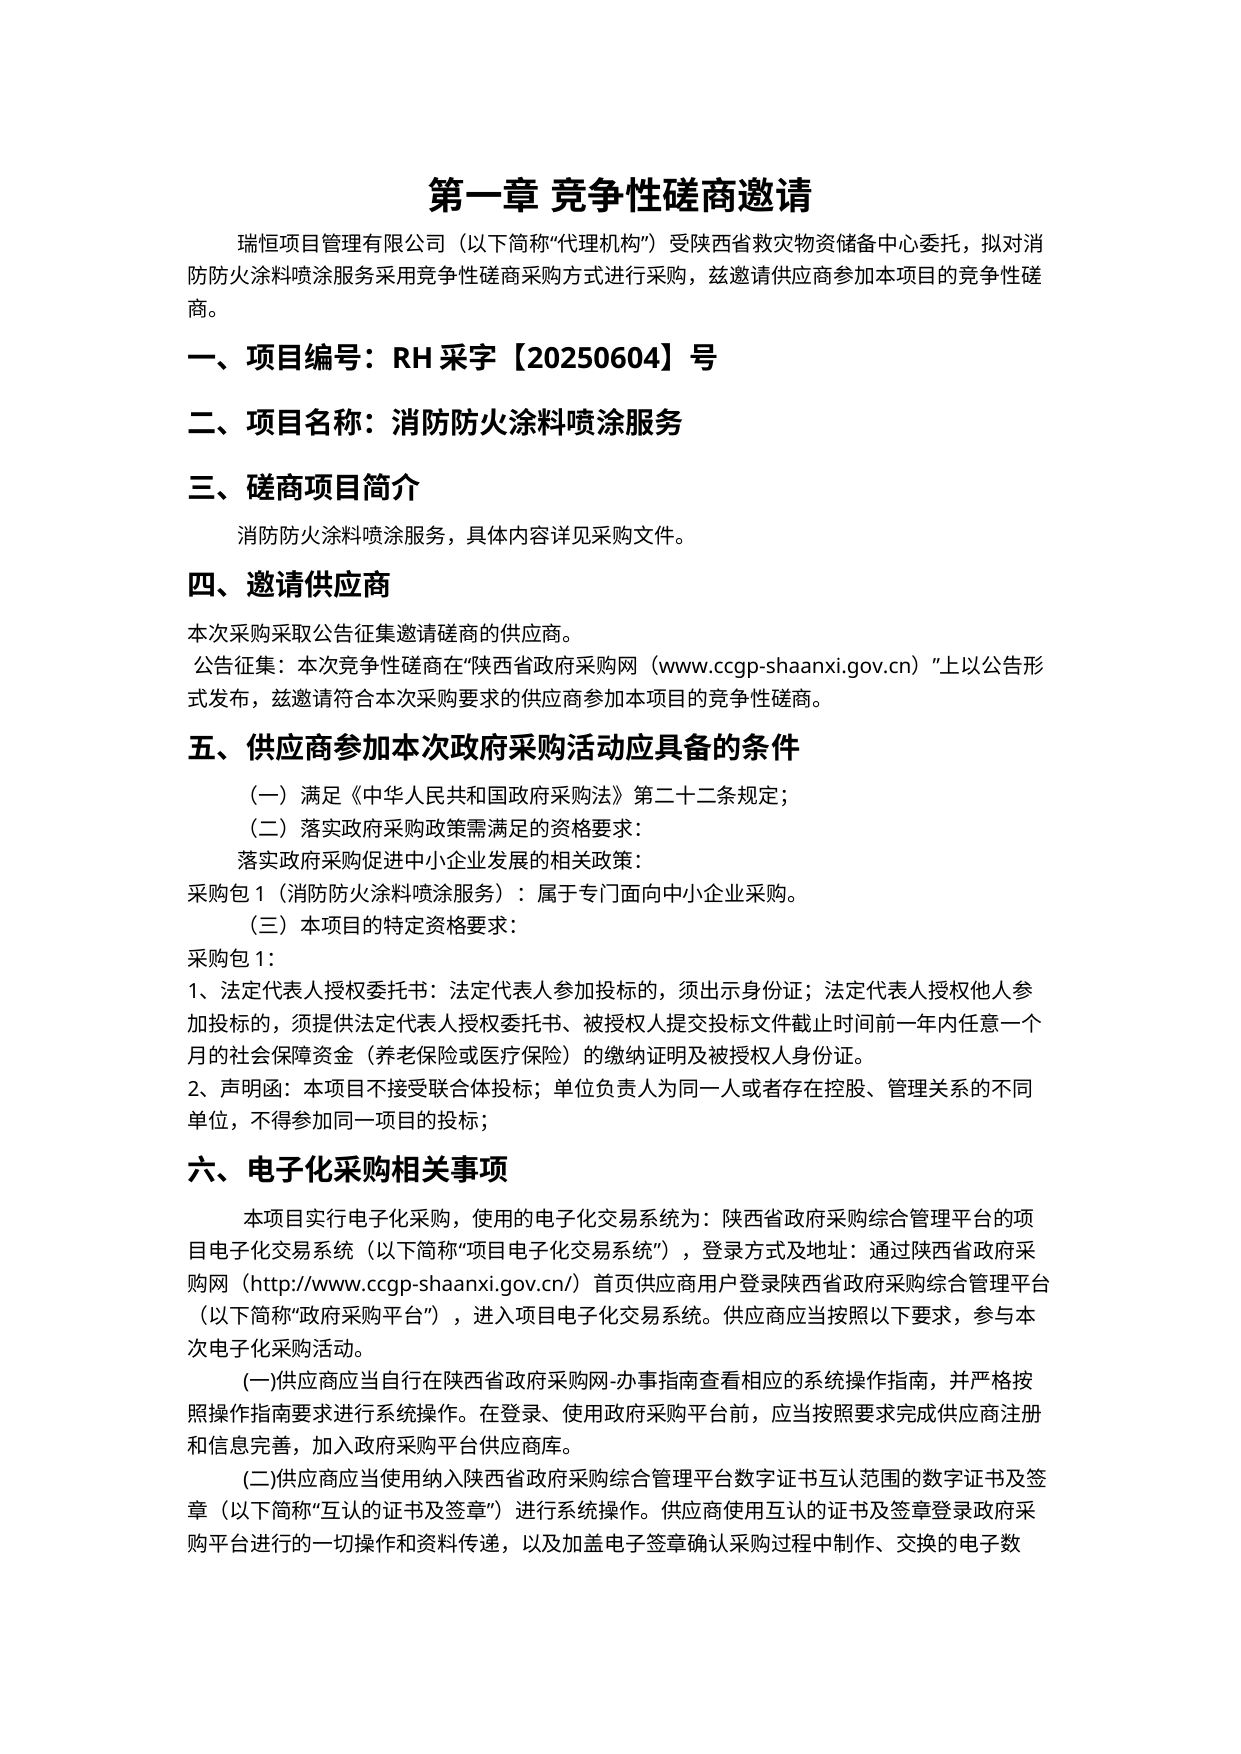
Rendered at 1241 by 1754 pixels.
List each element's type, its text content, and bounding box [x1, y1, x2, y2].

text 本次采购采取公告征集邀请磋商的供应商。 [187, 617, 1053, 649]
text （二）落实政府采购政策需满足的资格要求： [187, 812, 1053, 844]
text 一、项目编号：RH采字【20250604】号 [187, 324, 1053, 389]
text 第一章 竞争性磋商邀请 [187, 162, 1053, 227]
text 2、声明函：本项目不接受联合体投标；单位负责人为同一人或者存在控股、管理关系的不同单位，不得参加同一项目的投标； [187, 1072, 1053, 1137]
text 本项目实行电子化采购，使用的电子化交易系统为：陕西省政府采购综合管理平台的项目电子化交易系统（以下简称“项目电子化交易系统”），登录方式及地址：通过陕西省政府采购网（http://www.ccgp-shaanxi.gov.cn/）首页供应商用户登录陕西省政府采购综合管理平台（以下简称“政府采购平台”），进入项目电子化交易系统。供应商应当按照以下要求，参与本次电子化采购活动。 [187, 1202, 1053, 1364]
text 六、电子化采购相关事项 [187, 1137, 1053, 1202]
text 三、磋商项目简介 [187, 454, 1053, 519]
text （一）满足《中华人民共和国政府采购法》第二十二条规定； [187, 779, 1053, 812]
text 落实政府采购促进中小企业发展的相关政策： [187, 844, 1053, 877]
text (一)供应商应当自行在陕西省政府采购网-办事指南查看相应的系统操作指南，并严格按照操作指南要求进行系统操作。在登录、使用政府采购平台前，应当按照要求完成供应商注册和信息完善，加入政府采购平台供应商库。 [187, 1364, 1053, 1462]
text 1、法定代表人授权委托书：法定代表人参加投标的，须出示身份证；法定代表人授权他人参加投标的，须提供法定代表人授权委托书、被授权人提交投标文件截止时间前一年内任意一个月的社会保障资金（养老保险或医疗保险）的缴纳证明及被授权人身份证。 [187, 974, 1053, 1072]
text 采购包1（消防防火涂料喷涂服务）：属于专门面向中小企业采购。 [187, 877, 1053, 909]
text 四、邀请供应商 [187, 552, 1053, 617]
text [187, 1462, 1053, 1559]
text 二、项目名称：消防防火涂料喷涂服务 [187, 389, 1053, 454]
text 公告征集：本次竞争性磋商在“陕西省政府采购网（www.ccgp-shaanxi.gov.cn）”上以公告形式发布，兹邀请符合本次采购要求的供应商参加本项目的竞争性磋商。 [187, 649, 1053, 714]
text 五、供应商参加本次政府采购活动应具备的条件 [187, 714, 1053, 779]
text （三）本项目的特定资格要求： [187, 909, 1053, 942]
text 采购包1： [187, 942, 1053, 974]
text 瑞恒项目管理有限公司（以下简称“代理机构”）受陕西省救灾物资储备中心委托，拟对消防防火涂料喷涂服务采用竞争性磋商采购方式进行采购，兹邀请供应商参加本项目的竞争性磋商。 [187, 227, 1053, 324]
text 消防防火涂料喷涂服务，具体内容详见采购文件。 [187, 519, 1053, 552]
